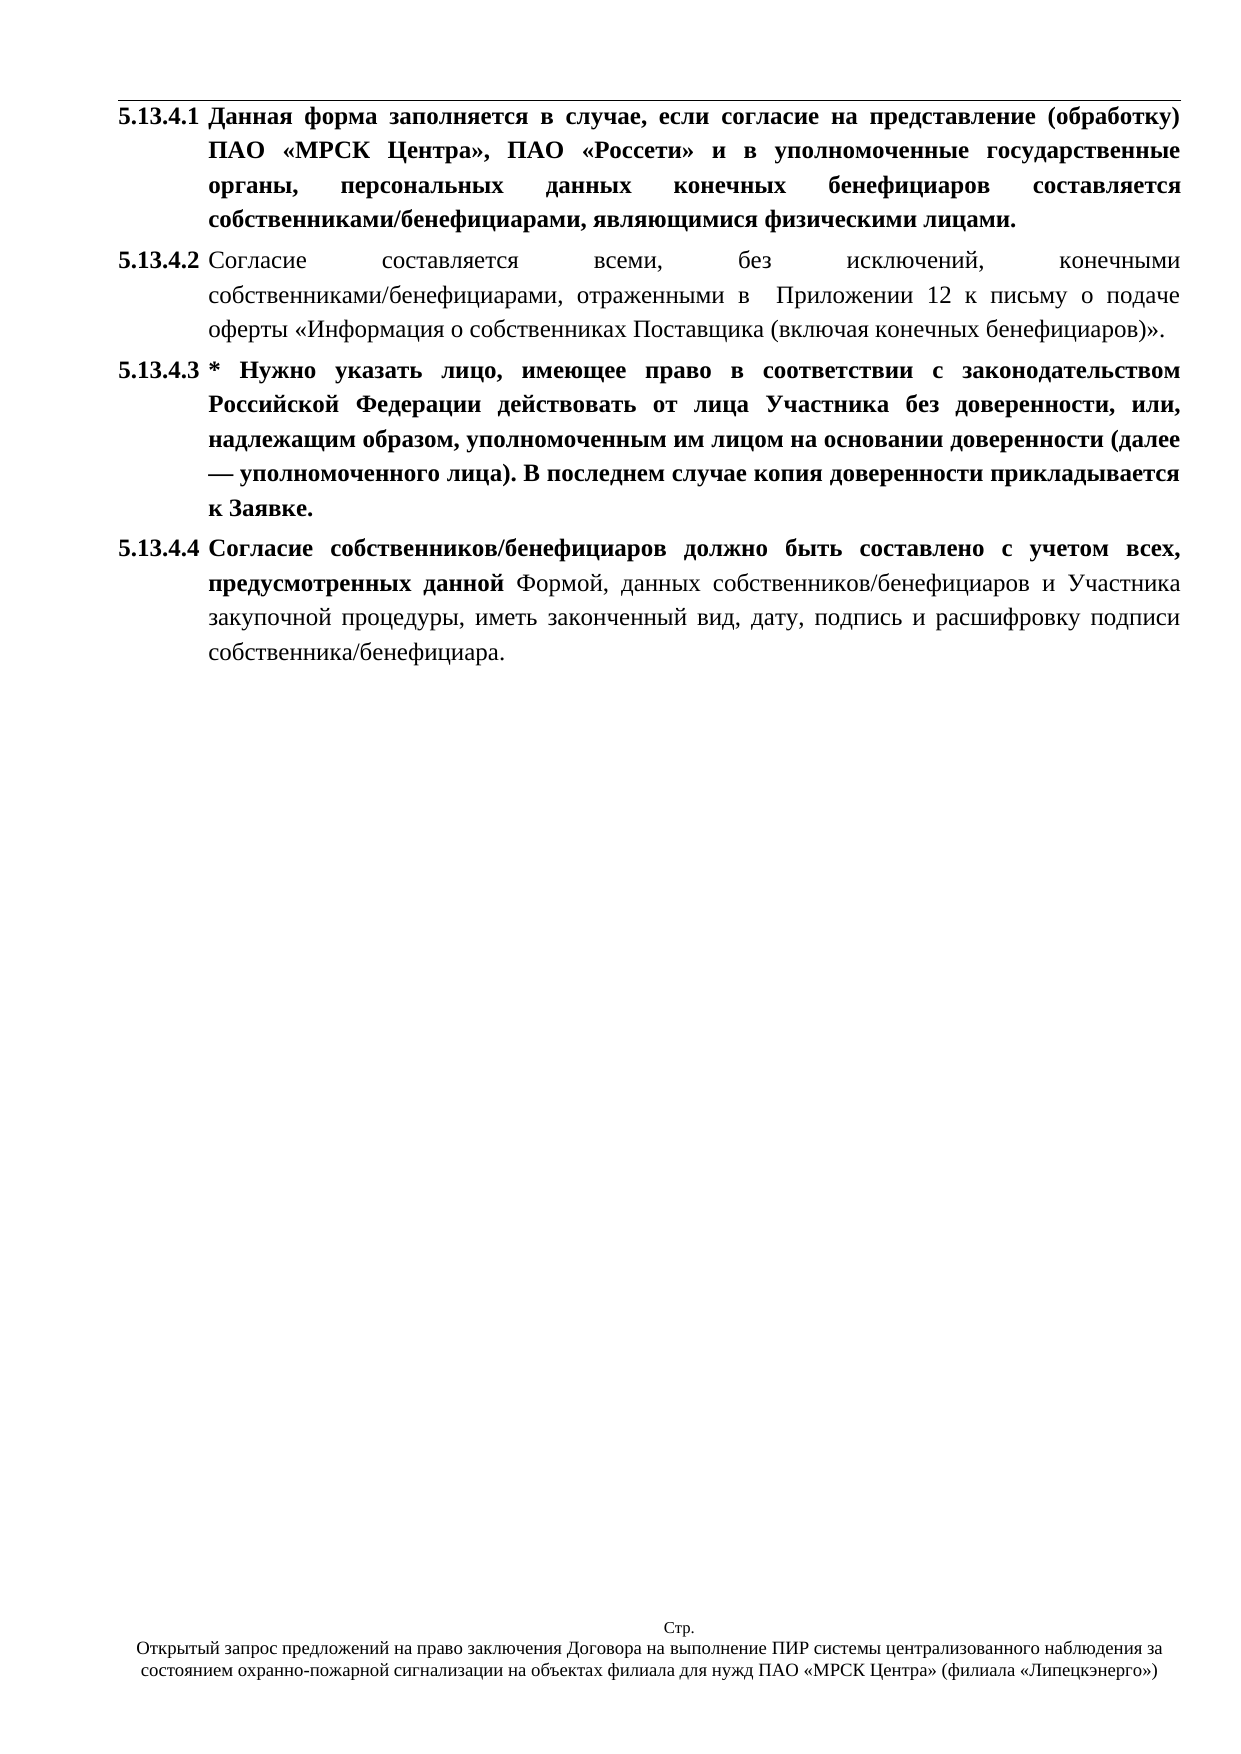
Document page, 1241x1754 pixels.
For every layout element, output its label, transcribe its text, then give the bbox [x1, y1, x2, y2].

list * Нужно указать лицо, имеющее право в соответствии с законодательством Российской Федерации действовать от лица Участника без доверенности, или, надлежащим образом, уполномоченным им лицом на основании доверенности (далее — уполномоченного лица). В последнем случае копия доверенности прикладывается к Заявке. [118, 355, 1181, 522]
list Согласие составляется всеми, без исключений, конечными собственниками/бенефициарами, отраженными в Приложении 12 к письму о подаче оферты «Информация о собственниках Поставщика (включая конечных бенефициаров)». [118, 245, 1181, 343]
list Данная форма заполняется в случае, если согласие на представление (обработку) ПАО «МРСК Центра», ПАО «Россети» и в уполномоченные государственные органы, персональных данных конечных бенефициаров составляется собственниками/бенефициарами, являющимися физическими лицами. [118, 101, 1181, 233]
list Согласие собственников/бенефициаров должно быть составлено с учетом всех, предусмотренных данной Формой, данных собственников/бенефициаров и Участника закупочной процедуры, иметь законченный вид, дату, подпись и расшифровку подписи собственника/бенефициара. [118, 533, 1181, 666]
